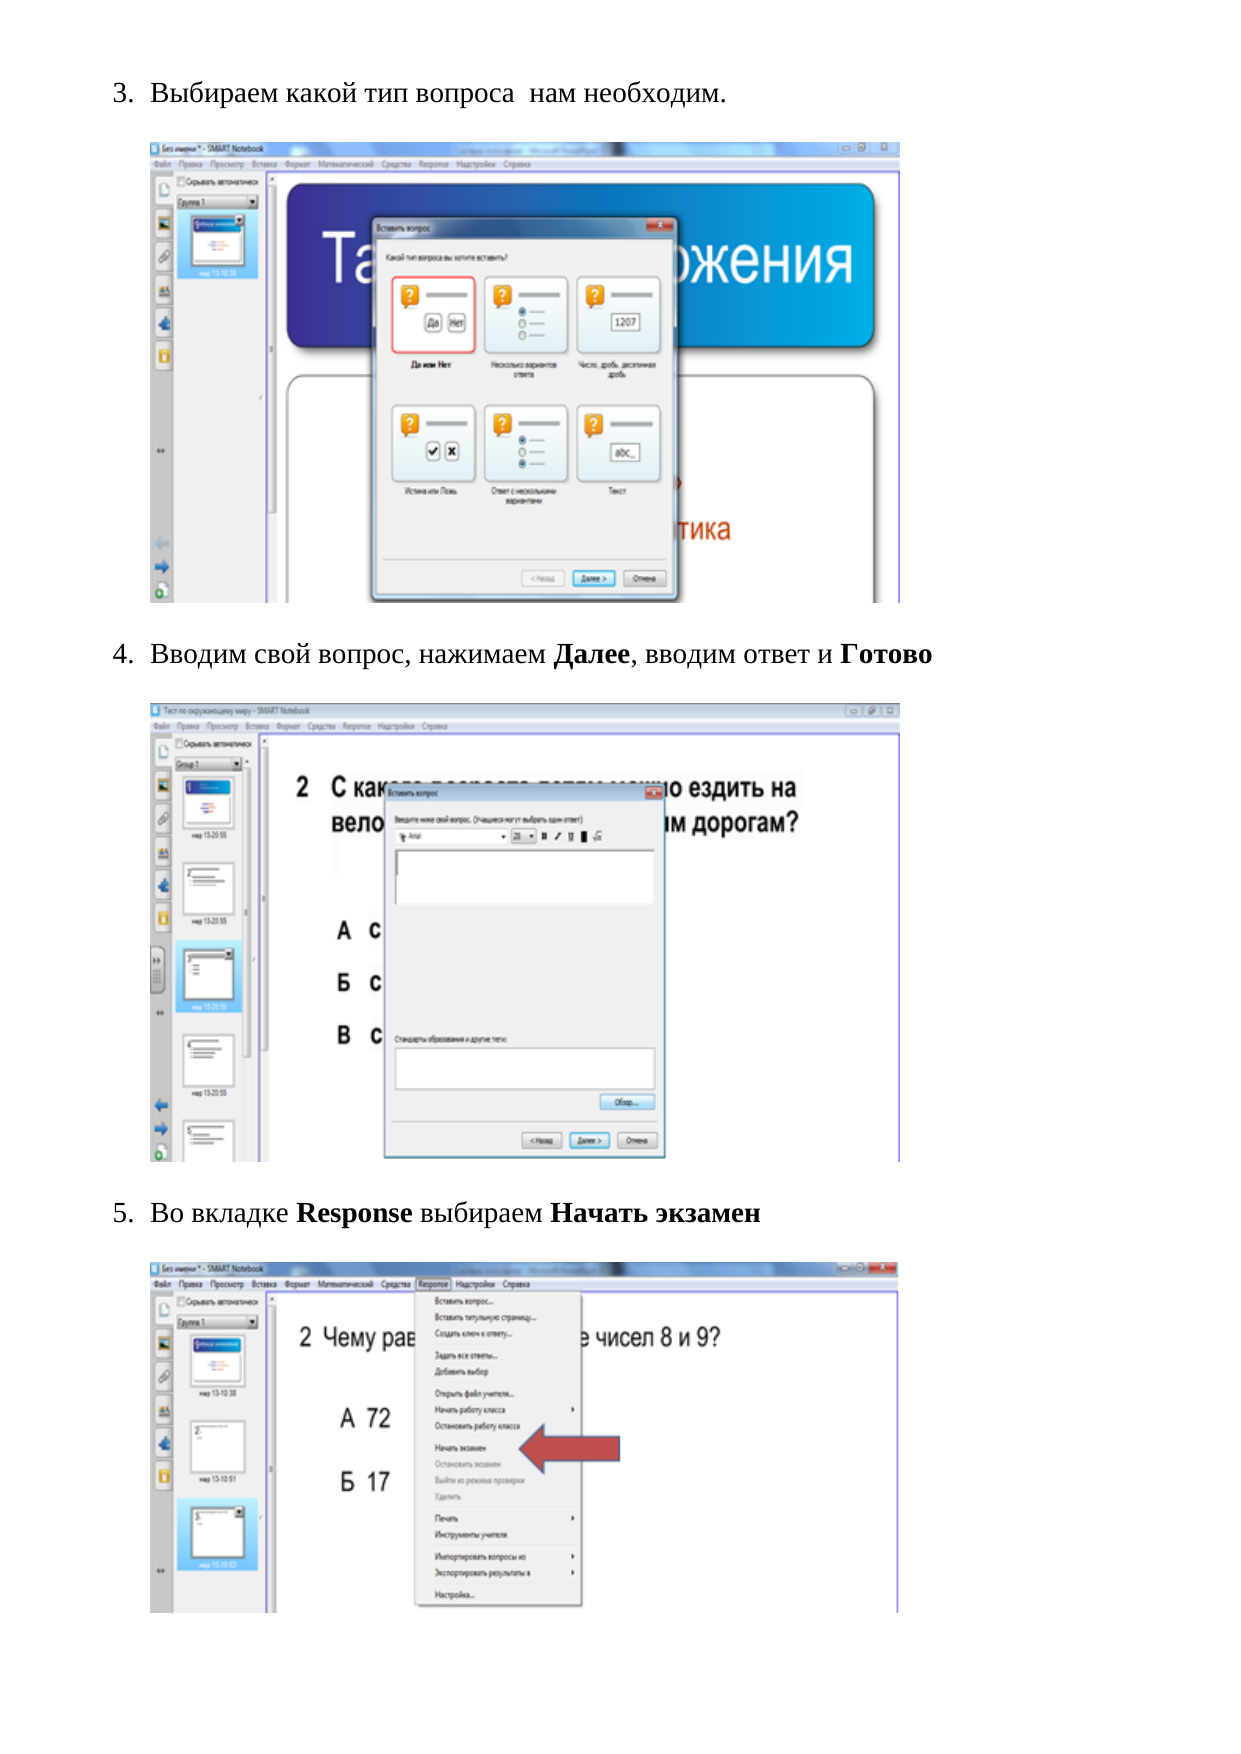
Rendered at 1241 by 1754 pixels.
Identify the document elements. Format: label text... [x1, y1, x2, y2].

list Во вкладке Response выбираем Начать экзамен [112, 1195, 1165, 1228]
list Вводим свой вопрос, нажимаем Далее, вводим ответ и Готово [112, 637, 1165, 670]
picture [150, 703, 900, 1162]
list Выбираем какой тип вопроса нам необходим. [112, 75, 1165, 108]
picture [150, 1262, 900, 1613]
picture [150, 142, 900, 603]
